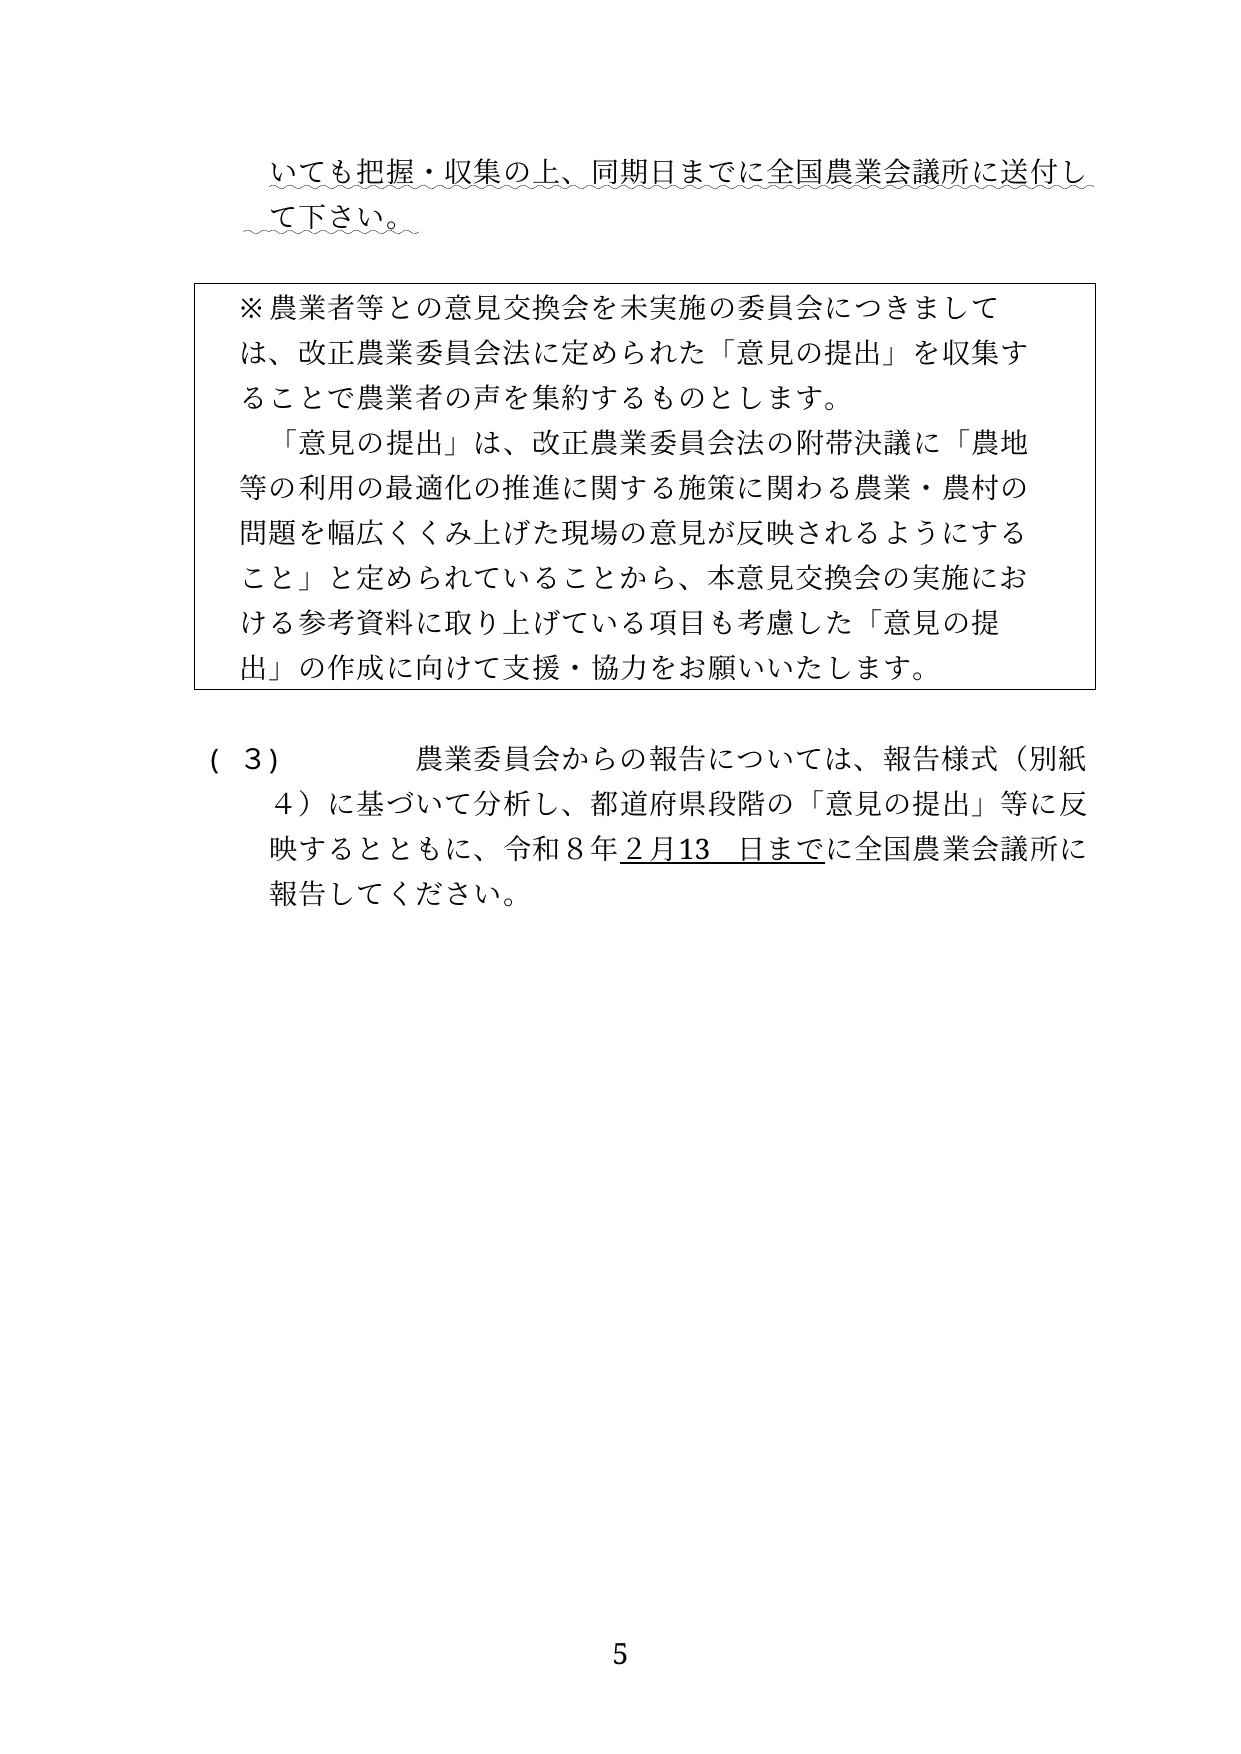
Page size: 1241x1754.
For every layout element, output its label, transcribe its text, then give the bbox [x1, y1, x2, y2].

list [243, 148, 1088, 238]
table_header ※農業者等との意見交換会を未実施の委員会につきましては、改正農業委員会法に定められた「意見の提出」を収集することで農業者の声を集約するものとします。 「意見の提出」は、改正農業委員会法の附帯決議に「農地等の利用の最適化の推進に関する施策に関わる農業・農村の問題を幅広くくみ上げた現場の意見が反映されるようにすること」と定められていることから、本意見交換会の実施における参考資料に取り上げている項目も考慮した「意見の提出」の作成に向けて支援・協力をお願いいたします。 [195, 284, 1095, 689]
list 農業委員会からの報告については、報告様式（別紙４）に基づいて分析し、都道府県段階の「意見の提出」等に反映するとともに、令和８年２月13日までに全国農業会議所に報告してください。 [198, 735, 1088, 915]
